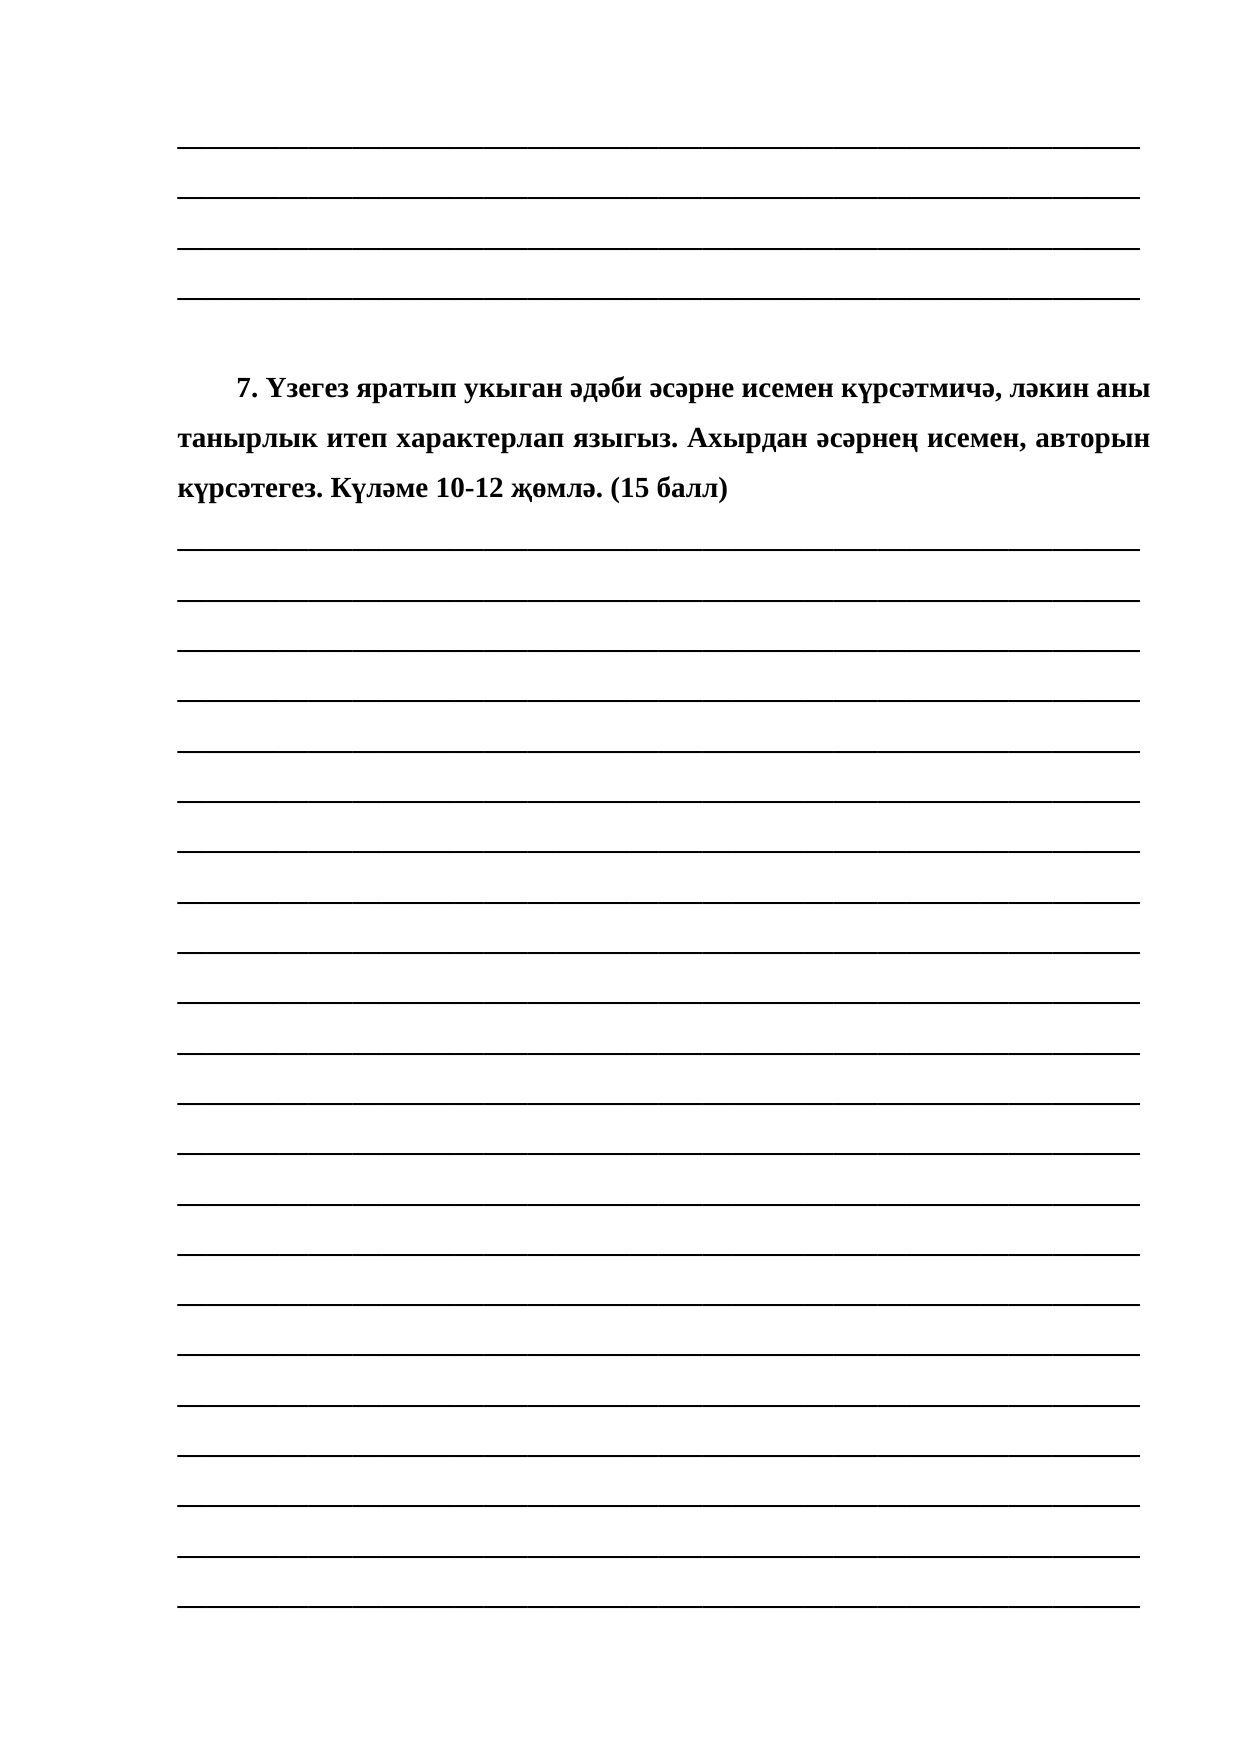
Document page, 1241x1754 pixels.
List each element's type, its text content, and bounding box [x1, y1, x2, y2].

text ________________________________________________________________________________________________________________________________________________________________________________________________________________________________________________________________________ [177, 118, 1152, 303]
text ____________________________________________________________________________________________________________________________________________________________________________________________________________________________________________________________________________________________________________________________________________________________________________________________________________________________________________________________________________________________________________________________________________________________________________________________________________________________________________________________________________________________________________________________________________________________________________________________________________________________________________________________________________________________________________________________________________________________________________________________________________________________________________________________________________________________________________________________________________________________________________________________________________________________________________________________________________________________________________________________________________________________________________________________________________________________________________________________________________________________________________ [177, 521, 1152, 1611]
text 7. Үзегез яратып укыган әдәби әсәрне исемен күрсәтмичә, ләкин аны танырлык итеп характерлап языгыз. Ахырдан әсәрнең исемен, авторын күрсәтегез. Күләме 10-12 җөмлә. (15 балл) [177, 370, 1152, 504]
